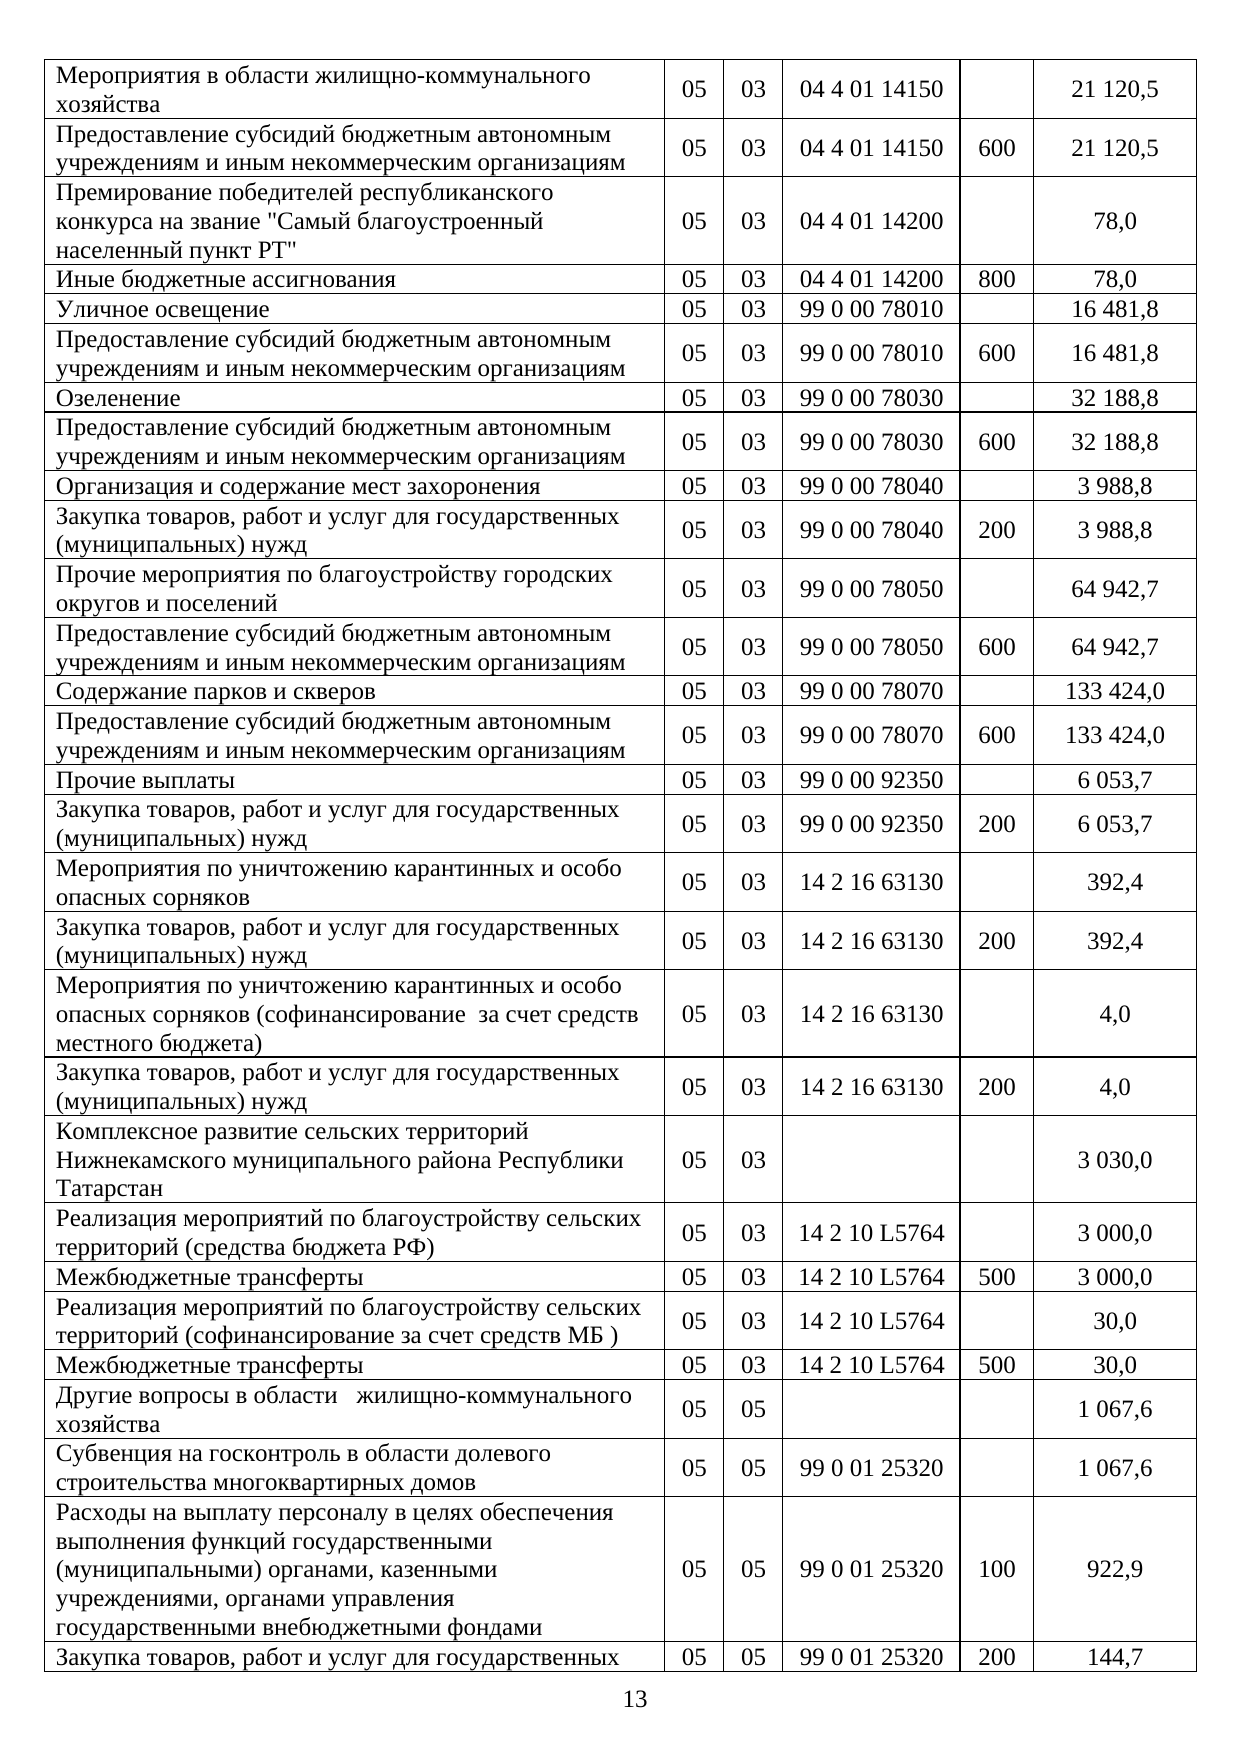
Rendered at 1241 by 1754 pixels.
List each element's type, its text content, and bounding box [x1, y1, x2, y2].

table_cell Закупка товаров, работ и услуг для государственных (муниципальных) нужд [45, 912, 664, 969]
table_cell [961, 60, 1033, 118]
table_cell Закупка товаров, работ и услуг для государственных (муниципальных) нужд [45, 1058, 664, 1115]
table_cell 3 988,8 [1034, 471, 1196, 500]
table_cell 03 [724, 1203, 782, 1261]
table_cell Мероприятия в области жилищно-коммунального хозяйства [45, 60, 664, 118]
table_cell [45, 1642, 664, 1671]
table_cell 600 [961, 119, 1033, 176]
table_cell 200 [961, 795, 1033, 852]
table_cell 05 [665, 970, 723, 1056]
table_cell 05 [665, 1350, 723, 1379]
table_cell 200 [961, 1058, 1033, 1115]
table_cell 99 0 00 78050 [783, 618, 959, 675]
table_cell Предоставление субсидий бюджетным автономным учреждениям и иным некоммерческим организациям [45, 706, 664, 764]
table_cell [961, 1439, 1033, 1496]
table_cell 99 0 01 25320 [783, 1439, 959, 1496]
table_cell 05 [724, 1439, 782, 1496]
table_cell 16 481,8 [1034, 294, 1196, 323]
table_cell 144,7 [1034, 1642, 1196, 1671]
table_cell 05 [665, 1439, 723, 1496]
table_cell 99 0 00 78050 [783, 559, 959, 617]
table_cell 922,9 [1034, 1497, 1196, 1641]
table_cell Уличное освещение [45, 294, 664, 323]
table_cell 99 0 00 78040 [783, 471, 959, 500]
table_cell 78,0 [1034, 177, 1196, 263]
table_cell Реализация мероприятий по благоустройству сельских территорий (средства бюджета РФ) [45, 1203, 664, 1261]
table_cell 78,0 [1034, 265, 1196, 293]
table_cell 1 067,6 [1034, 1439, 1196, 1496]
table_cell 05 [665, 294, 723, 323]
table_cell 03 [724, 970, 782, 1056]
table_cell 05 [665, 471, 723, 500]
table_cell 03 [724, 294, 782, 323]
table_cell [783, 1380, 959, 1437]
table_cell 05 [665, 1058, 723, 1115]
table_cell 05 [665, 265, 723, 293]
table_cell 05 [724, 1642, 782, 1671]
table_cell [961, 1292, 1033, 1349]
table_cell 500 [961, 1350, 1033, 1379]
table_cell 392,4 [1034, 912, 1196, 969]
table_cell 03 [724, 795, 782, 852]
table_cell 14 2 10 L5764 [783, 1203, 959, 1261]
table_cell 03 [724, 471, 782, 500]
table_cell 03 [724, 618, 782, 675]
table_cell [961, 177, 1033, 263]
table_cell Межбюджетные трансферты [45, 1350, 664, 1379]
table_cell 99 0 00 78040 [783, 501, 959, 558]
table_cell 99 0 00 78070 [783, 676, 959, 705]
table_cell 16 481,8 [1034, 324, 1196, 382]
table_cell 05 [665, 618, 723, 675]
table_cell 05 [665, 706, 723, 764]
table_cell 99 0 00 78010 [783, 294, 959, 323]
table_cell 21 120,5 [1034, 60, 1196, 118]
table_cell 3 030,0 [1034, 1116, 1196, 1202]
table_cell Субвенция на госконтроль в области долевого строительства многоквартирных домов [45, 1439, 664, 1496]
table_cell Предоставление субсидий бюджетным автономным учреждениям и иным некоммерческим организациям [45, 413, 664, 470]
table_cell 03 [724, 324, 782, 382]
table_cell 04 4 01 14200 [783, 177, 959, 263]
table_cell 4,0 [1034, 1058, 1196, 1115]
table_cell 03 [724, 912, 782, 969]
table_cell [961, 383, 1033, 411]
table_cell 04 4 01 14200 [783, 265, 959, 293]
table_cell 392,4 [1034, 853, 1196, 911]
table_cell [45, 119, 664, 176]
table_cell Закупка товаров, работ и услуг для государственных (муниципальных) нужд [45, 795, 664, 852]
table_cell 03 [724, 706, 782, 764]
table_cell 05 [665, 765, 723, 793]
table_cell 03 [724, 1058, 782, 1115]
table_cell 21 120,5 [1034, 119, 1196, 176]
table_cell 05 [665, 501, 723, 558]
table_cell [961, 1380, 1033, 1437]
table_cell Комплексное развитие сельских территорий Нижнекамского муниципального района Республики Татарстан [45, 1116, 664, 1202]
table_cell [961, 294, 1033, 323]
table_cell 3 988,8 [1034, 501, 1196, 558]
table_cell 05 [665, 413, 723, 470]
table_cell 05 [665, 383, 723, 411]
table_cell Озеленение [45, 383, 664, 411]
table_cell Иные бюджетные ассигнования [45, 265, 664, 293]
table_cell 200 [961, 1642, 1033, 1671]
table_cell 14 2 16 63130 [783, 912, 959, 969]
table_cell 99 0 00 78070 [783, 706, 959, 764]
table_cell 03 [724, 1262, 782, 1291]
table_cell 6 053,7 [1034, 795, 1196, 852]
table_cell 05 [665, 1262, 723, 1291]
table_cell 03 [724, 383, 782, 411]
table_cell 05 [665, 1380, 723, 1437]
table_cell 3 000,0 [1034, 1203, 1196, 1261]
table_cell 14 2 10 L5764 [783, 1350, 959, 1379]
table_cell 99 0 00 78030 [783, 383, 959, 411]
table_cell 30,0 [1034, 1292, 1196, 1349]
table_cell 03 [724, 1116, 782, 1202]
table_cell 99 0 01 25320 [783, 1497, 959, 1641]
table_cell 133 424,0 [1034, 706, 1196, 764]
table_cell 05 [665, 324, 723, 382]
table_cell [961, 1203, 1033, 1261]
table_cell 03 [724, 1292, 782, 1349]
table_cell 04 4 01 14150 [783, 119, 959, 176]
table_cell 32 188,8 [1034, 413, 1196, 470]
table_cell [961, 970, 1033, 1056]
table_cell 100 [961, 1497, 1033, 1641]
table_cell 03 [724, 765, 782, 793]
table_cell 03 [724, 676, 782, 705]
table_cell 03 [724, 501, 782, 558]
table_cell 05 [665, 119, 723, 176]
table_cell [961, 765, 1033, 793]
table_cell Расходы на выплату персоналу в целях обеспечения выполнения функций государственными (муниципальными) органами, казенными учреждениями, органами управления государственными внебюджетными фондами [45, 1497, 664, 1641]
table_cell 05 [665, 795, 723, 852]
table_cell [961, 853, 1033, 911]
table_cell Предоставление субсидий бюджетным автономным учреждениям и иным некоммерческим организациям [45, 324, 664, 382]
table_cell 05 [665, 1116, 723, 1202]
table_cell 4,0 [1034, 970, 1196, 1056]
table_cell [961, 1116, 1033, 1202]
table_cell 99 0 00 92350 [783, 795, 959, 852]
table_cell 05 [665, 1497, 723, 1641]
table_cell Содержание парков и скверов [45, 676, 664, 705]
table_cell [961, 559, 1033, 617]
table_cell 14 2 16 63130 [783, 853, 959, 911]
table_cell 600 [961, 413, 1033, 470]
table_cell Премирование победителей республиканского конкурса на звание "Самый благоустроенный населенный пункт РТ" [45, 177, 664, 263]
table_cell 30,0 [1034, 1350, 1196, 1379]
table_cell Мероприятия по уничтожению карантинных и особо опасных сорняков [45, 853, 664, 911]
table_cell 14 2 10 L5764 [783, 1262, 959, 1291]
table_cell 05 [665, 853, 723, 911]
table_cell Организация и содержание мест захоронения [45, 471, 664, 500]
table_cell 99 0 01 25320 [783, 1642, 959, 1671]
table_cell 05 [665, 177, 723, 263]
table_cell 99 0 00 78030 [783, 413, 959, 470]
table_cell 05 [665, 1292, 723, 1349]
table_cell 14 2 10 L5764 [783, 1292, 959, 1349]
table_cell 05 [665, 559, 723, 617]
table_cell 600 [961, 706, 1033, 764]
table_cell 800 [961, 265, 1033, 293]
table_cell 05 [665, 676, 723, 705]
table_cell [961, 471, 1033, 500]
table_cell Межбюджетные трансферты [45, 1262, 664, 1291]
table_cell 04 4 01 14150 [783, 60, 959, 118]
table_cell 03 [724, 265, 782, 293]
table_cell 6 053,7 [1034, 765, 1196, 793]
table_cell 03 [724, 413, 782, 470]
table_cell Мероприятия по уничтожению карантинных и особо опасных сорняков (софинансирование за счет средств местного бюджета) [45, 970, 664, 1056]
table_cell [961, 676, 1033, 705]
table_cell 03 [724, 559, 782, 617]
table_cell Закупка товаров, работ и услуг для государственных (муниципальных) нужд [45, 501, 664, 558]
table_cell 03 [724, 1350, 782, 1379]
table_cell 05 [724, 1380, 782, 1437]
table_cell Реализация мероприятий по благоустройству сельских территорий (софинансирование за счет средств МБ ) [45, 1292, 664, 1349]
table_cell 05 [724, 1497, 782, 1641]
table_cell Прочие выплаты [45, 765, 664, 793]
table_cell 32 188,8 [1034, 383, 1196, 411]
table_cell 600 [961, 618, 1033, 675]
table_cell 1 067,6 [1034, 1380, 1196, 1437]
table_cell 05 [665, 60, 723, 118]
table_cell 05 [665, 912, 723, 969]
table_cell 600 [961, 324, 1033, 382]
table_cell 03 [724, 60, 782, 118]
table_cell 500 [961, 1262, 1033, 1291]
table_cell Предоставление субсидий бюджетным автономным учреждениям и иным некоммерческим организациям [45, 618, 664, 675]
table_cell 03 [724, 853, 782, 911]
table_cell 99 0 00 78010 [783, 324, 959, 382]
table_cell 64 942,7 [1034, 559, 1196, 617]
table_cell 14 2 16 63130 [783, 970, 959, 1056]
table_cell 200 [961, 501, 1033, 558]
table_cell Другие вопросы в области жилищно-коммунального хозяйства [45, 1380, 664, 1437]
table_cell 14 2 16 63130 [783, 1058, 959, 1115]
table_cell 05 [665, 1203, 723, 1261]
table_cell 3 000,0 [1034, 1262, 1196, 1291]
table_cell Прочие мероприятия по благоустройству городских округов и поселений [45, 559, 664, 617]
table_cell 99 0 00 92350 [783, 765, 959, 793]
table_cell [783, 1116, 959, 1202]
table_cell 133 424,0 [1034, 676, 1196, 705]
table_cell 64 942,7 [1034, 618, 1196, 675]
table_cell 03 [724, 177, 782, 263]
table_cell 05 [665, 1642, 723, 1671]
table_cell 200 [961, 912, 1033, 969]
table_cell 03 [724, 119, 782, 176]
